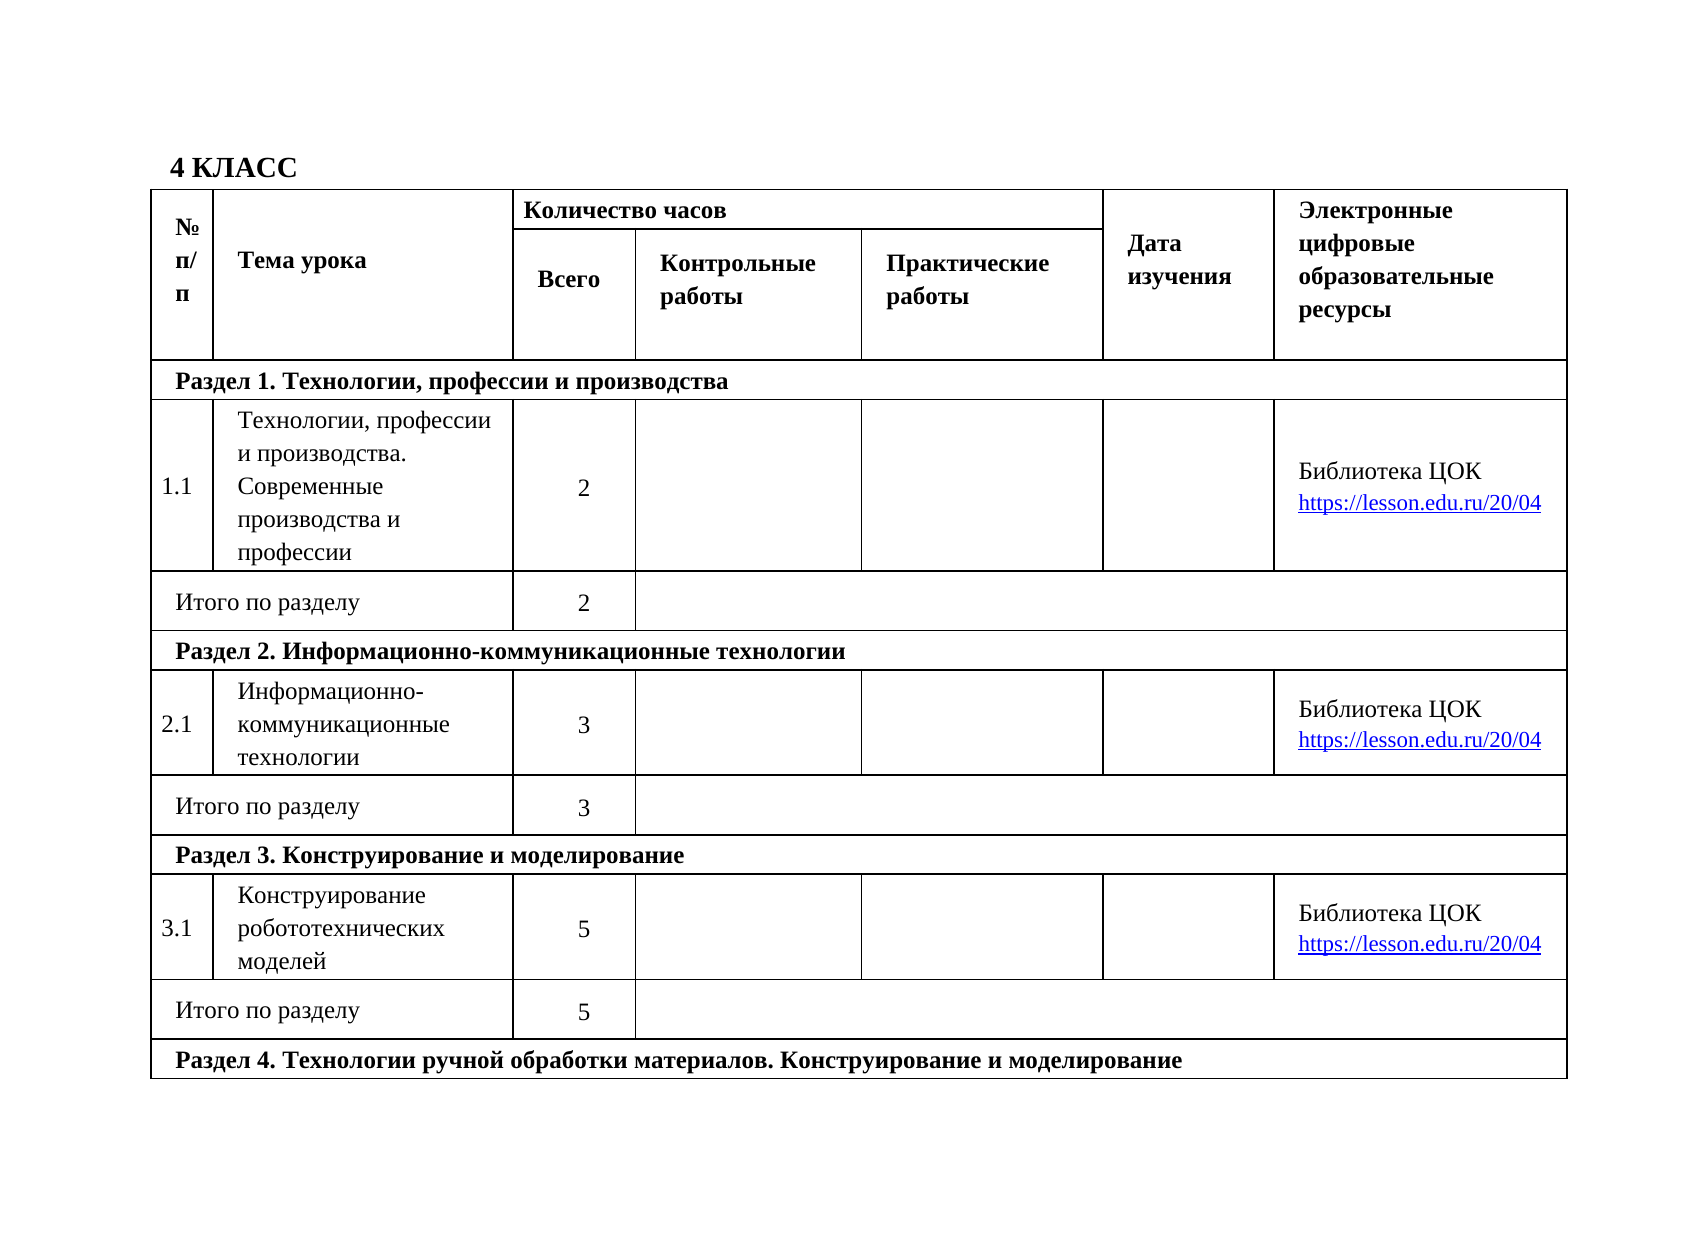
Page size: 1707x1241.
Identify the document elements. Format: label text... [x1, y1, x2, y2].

table_cell Раздел 2. Информационно-коммуникационные технологии [152, 631, 1566, 669]
table_cell Технологии, профессии и производства. Современные производства и профессии [214, 400, 512, 570]
table_header Электронные цифровые образовательные ресурсы [1275, 190, 1566, 359]
table_cell [636, 400, 861, 570]
table_cell Итого по разделу [152, 776, 512, 834]
table_cell [636, 980, 1566, 1038]
table_cell Практические работы [862, 230, 1102, 359]
table_cell [636, 572, 1566, 629]
table_cell [1104, 875, 1273, 979]
table_cell Конструирование робототехнических моделей [214, 875, 512, 979]
table_cell 2.1 [152, 671, 212, 774]
table_header Тема урока [214, 190, 512, 359]
table_cell Библиотека ЦОК https://lesson.edu.ru/20/04 [1275, 400, 1566, 570]
table_cell 3 [514, 671, 635, 774]
table_cell [1104, 671, 1273, 774]
table_cell Контрольные работы [636, 230, 861, 359]
table_cell Всего [514, 230, 635, 359]
table_cell [862, 671, 1102, 774]
table_cell 3.1 [152, 875, 212, 979]
table_cell Библиотека ЦОК https://lesson.edu.ru/20/04 [1275, 671, 1566, 774]
table_cell [1104, 400, 1273, 570]
table_cell 1.1 [152, 400, 212, 570]
table_cell 2 [514, 572, 635, 629]
table_cell [862, 875, 1102, 979]
table_cell Информационно-коммуникационные технологии [214, 671, 512, 774]
table_header № п/п [152, 190, 212, 359]
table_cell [1275, 875, 1566, 979]
table_cell [636, 671, 861, 774]
table_cell Итого по разделу [152, 980, 512, 1038]
table_cell [862, 400, 1102, 570]
text 4 КЛАСС [162, 150, 1557, 183]
table_header Количество часов [514, 190, 1102, 228]
table_cell Раздел 4. Технологии ручной обработки материалов. Конструирование и моделирование [152, 1040, 1566, 1077]
table_cell [636, 776, 1566, 834]
table_cell 3 [514, 776, 635, 834]
table_header Дата изучения [1104, 190, 1273, 359]
table_cell 5 [514, 875, 635, 979]
table_cell 2 [514, 400, 635, 570]
table_cell Итого по разделу [152, 572, 512, 629]
table_cell Раздел 3. Конструирование и моделирование [152, 836, 1566, 873]
table_cell [636, 875, 861, 979]
table_cell Раздел 1. Технологии, профессии и производства [152, 361, 1566, 399]
table_cell 5 [514, 980, 635, 1038]
